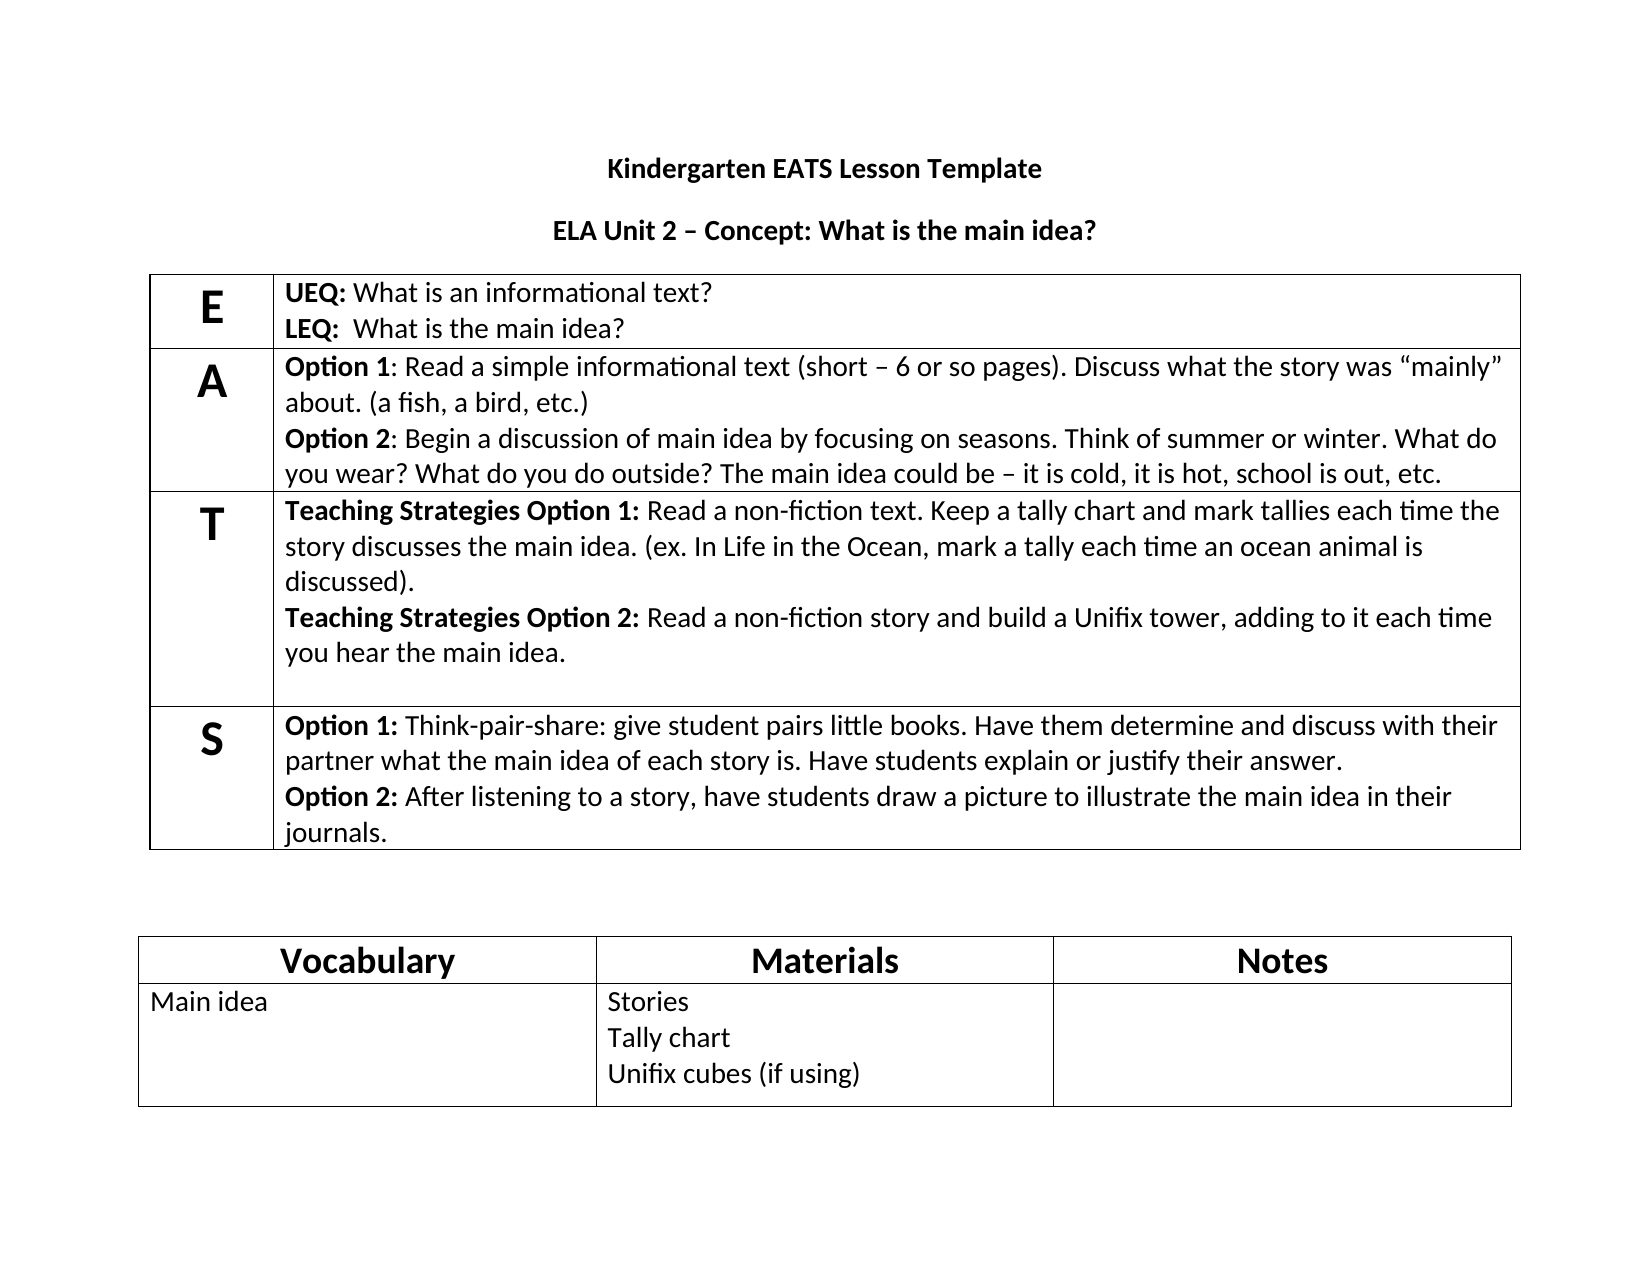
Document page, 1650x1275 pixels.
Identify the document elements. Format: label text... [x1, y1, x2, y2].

table_header Vocabulary [139, 937, 596, 982]
table_header Notes [1054, 937, 1511, 982]
table_header Materials [597, 937, 1053, 982]
table_cell S [151, 707, 273, 849]
table_cell A [151, 349, 273, 491]
table_header E [151, 275, 273, 347]
text ELA Unit 2 – Concept: What is the main idea? [150, 212, 1500, 247]
text Kindergarten EATS Lesson Template [150, 150, 1500, 186]
table_header UEQ: What is an informational text? LEQ: What is the main idea? [274, 275, 1520, 347]
table_cell Main idea [139, 984, 596, 1106]
table_cell T [151, 492, 273, 706]
table_cell [1054, 984, 1511, 1106]
table_cell Option 1: Think-pair-share: give student pairs little books. Have them determine and discuss with their partner what the main idea of each story is. Have students explain or justify their answer. Option 2: After listening to a story, have students draw a picture to illustrate the main idea in their journals. [274, 707, 1520, 849]
table_cell Teaching Strategies Option 1: Read a non-fiction text. Keep a tally chart and mark tallies each time the story discusses the main idea. (ex. In Life in the Ocean, mark a tally each time an ocean animal is discussed). Teaching Strategies Option 2: Read a non-fiction story and build a Unifix tower, adding to it each time you hear the main idea. [274, 492, 1520, 706]
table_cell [597, 984, 1053, 1106]
table_cell Option 1: Read a simple informational text (short – 6 or so pages). Discuss what the story was “mainly” about. (a fish, a bird, etc.) Option 2: Begin a discussion of main idea by focusing on seasons. Think of summer or winter. What do you wear? What do you do outside? The main idea could be – it is cold, it is hot, school is out, etc. [274, 349, 1520, 491]
